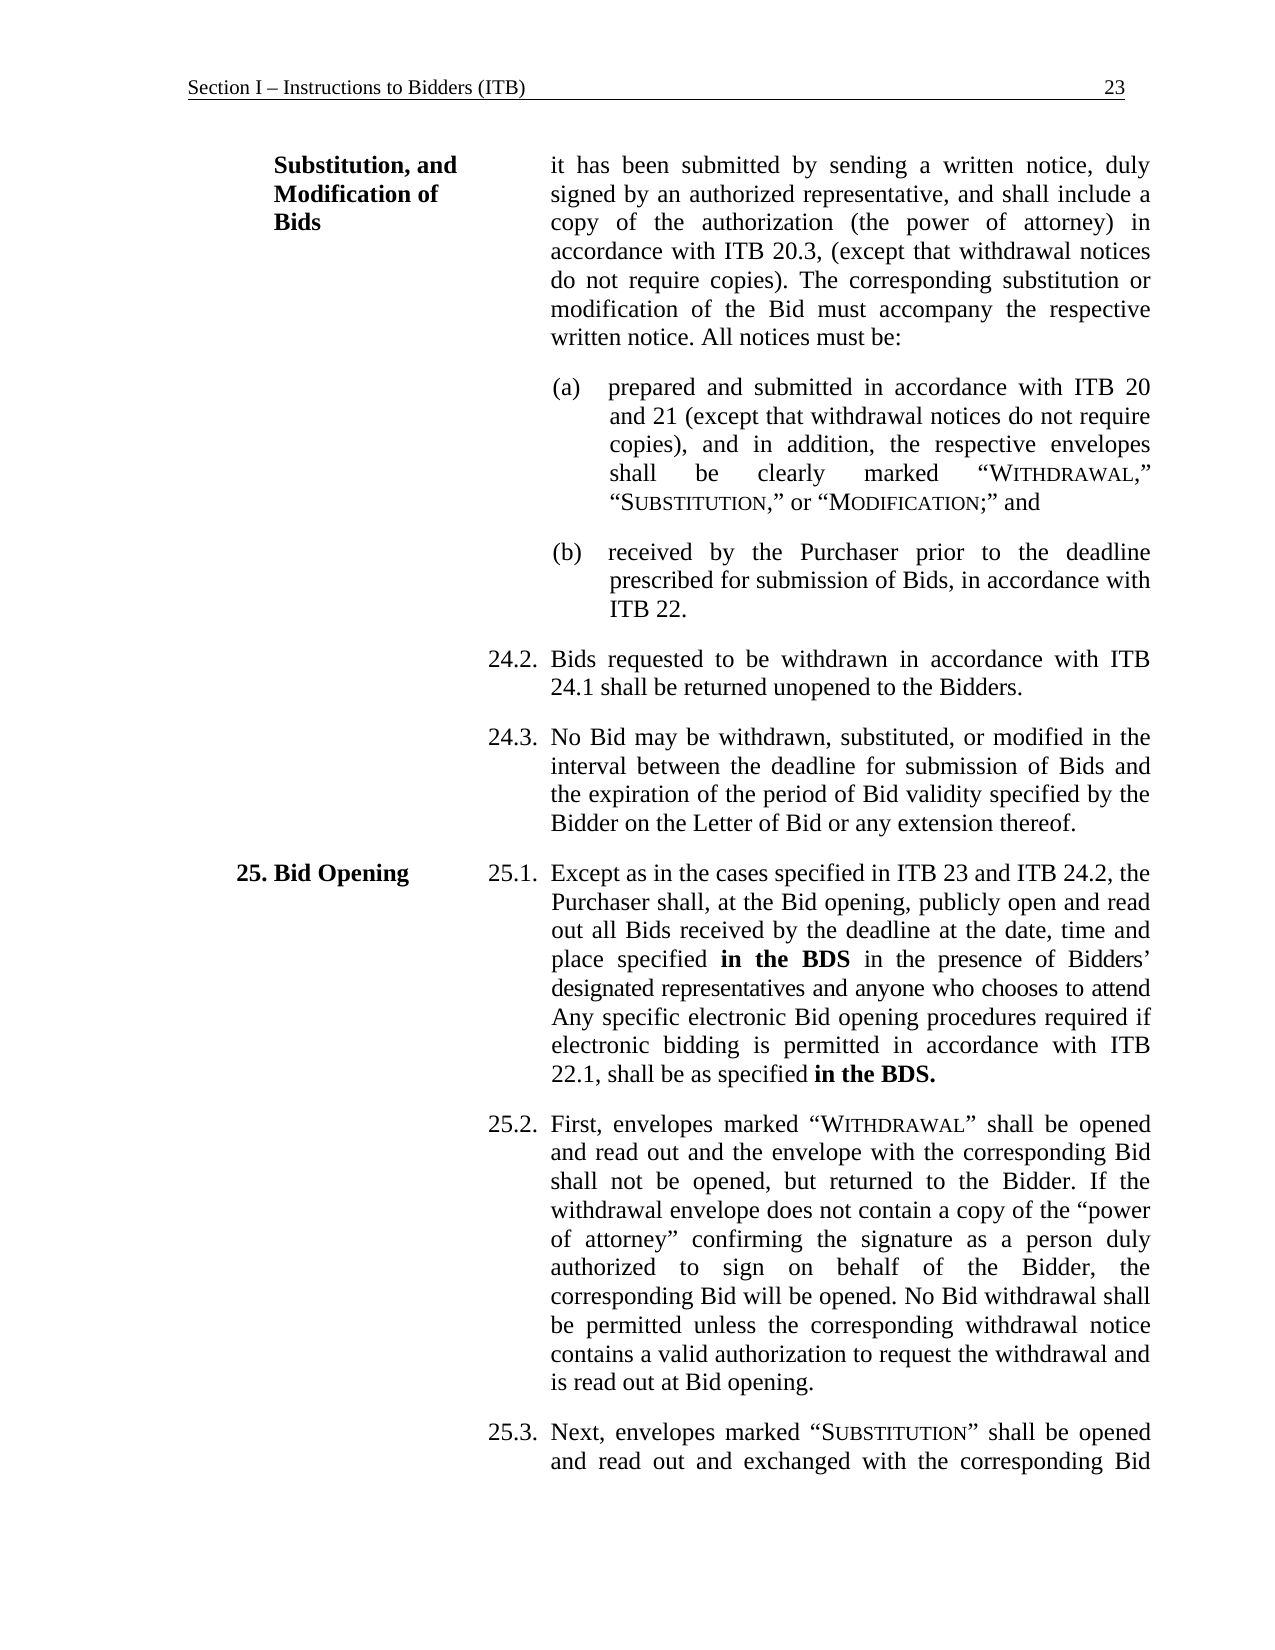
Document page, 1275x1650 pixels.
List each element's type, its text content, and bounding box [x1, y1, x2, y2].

table_cell Withdrawal, Substitution, and Modification of Bids [188, 150, 477, 858]
table_cell Bid Opening [188, 858, 477, 1474]
